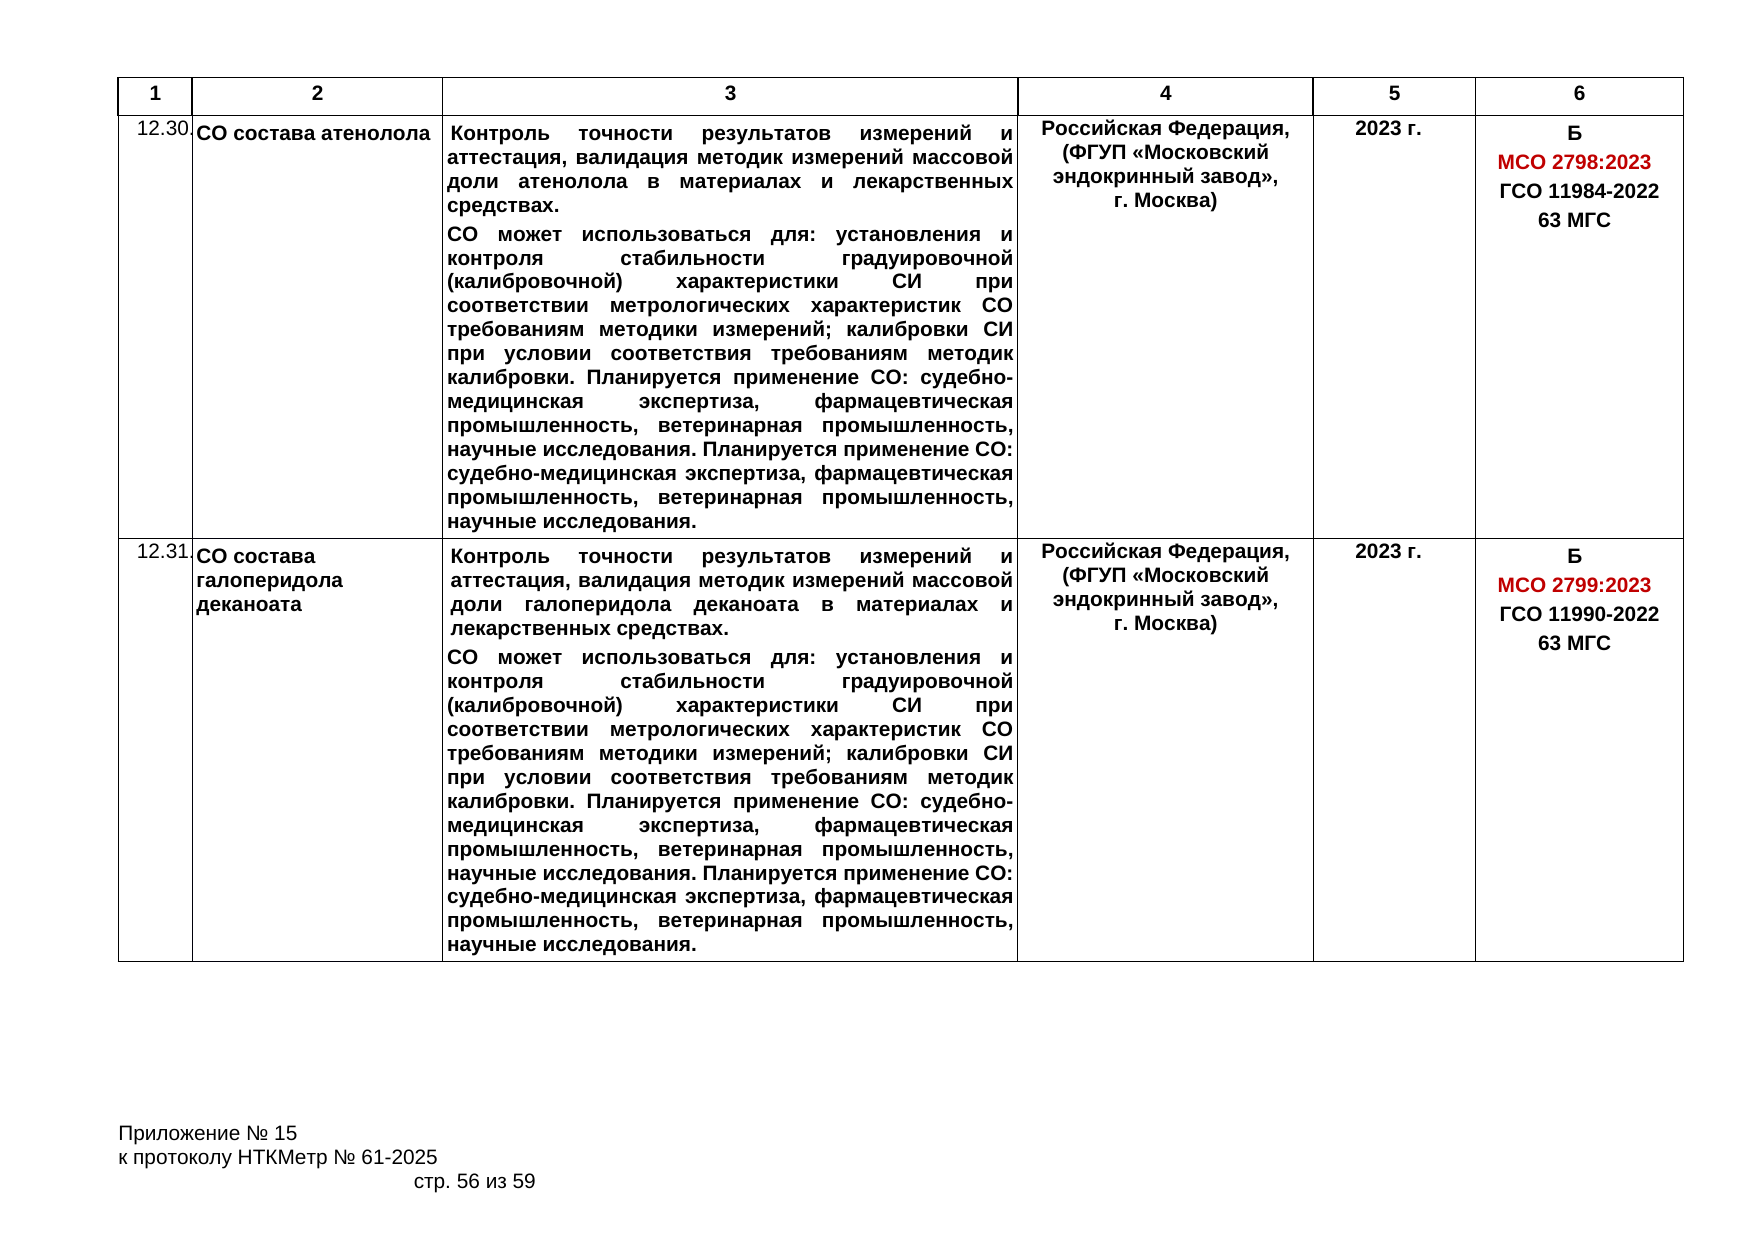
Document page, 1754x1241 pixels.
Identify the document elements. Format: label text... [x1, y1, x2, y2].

table_header 5 [1314, 78, 1475, 114]
table_header 6 [1476, 78, 1683, 114]
table_header 3 [443, 78, 1017, 114]
table_cell Б МСО 2799:2023 ГСО 11990-2022 63 МГС [1476, 539, 1683, 961]
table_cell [1018, 539, 1313, 961]
table_cell Контроль точности результатов измерений и аттестация, валидация методик измерений массовой доли галоперидола деканоата в материалах и лекарственных средствах. СО может использоваться для: установления и контроля стабильности градуировочной (калибровочной) характеристики СИ при соответствии метрологических характеристик СО требованиям методики измерений; калибровки СИ при условии соответствия требованиям методик калибровки. Планируется применение СО: судебно-медицинская экспертиза, фармацевтическая промышленность, ветеринарная промышленность, научные исследования. Планируется применение СО: судебно-медицинская экспертиза, фармацевтическая промышленность, ветеринарная промышленность, научные исследования. [443, 539, 1017, 961]
table_cell СО состава атенолола [193, 116, 442, 538]
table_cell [1018, 116, 1313, 538]
table_cell 2023 г. [1314, 539, 1475, 961]
table_cell СО состава галоперидола деканоата [193, 539, 442, 961]
table_header 4 [1019, 78, 1312, 114]
table_cell [119, 116, 192, 538]
table_cell Б МСО 2798:2023 ГСО 11984-2022 63 МГС [1476, 116, 1683, 538]
table_cell 2023 г. [1314, 116, 1475, 538]
table_header 1 [119, 78, 191, 114]
table_cell [119, 539, 192, 961]
table_cell Контроль точности результатов измерений и аттестация, валидация методик измерений массовой доли атенолола в материалах и лекарственных средствах. СО может использоваться для: установления и контроля стабильности градуировочной (калибровочной) характеристики СИ при соответствии метрологических характеристик СО требованиям методики измерений; калибровки СИ при условии соответствия требованиям методик калибровки. Планируется применение СО: судебно-медицинская экспертиза, фармацевтическая промышленность, ветеринарная промышленность, научные исследования. Планируется применение СО: судебно-медицинская экспертиза, фармацевтическая промышленность, ветеринарная промышленность, научные исследования. [443, 116, 1017, 538]
table_header 2 [193, 78, 442, 114]
